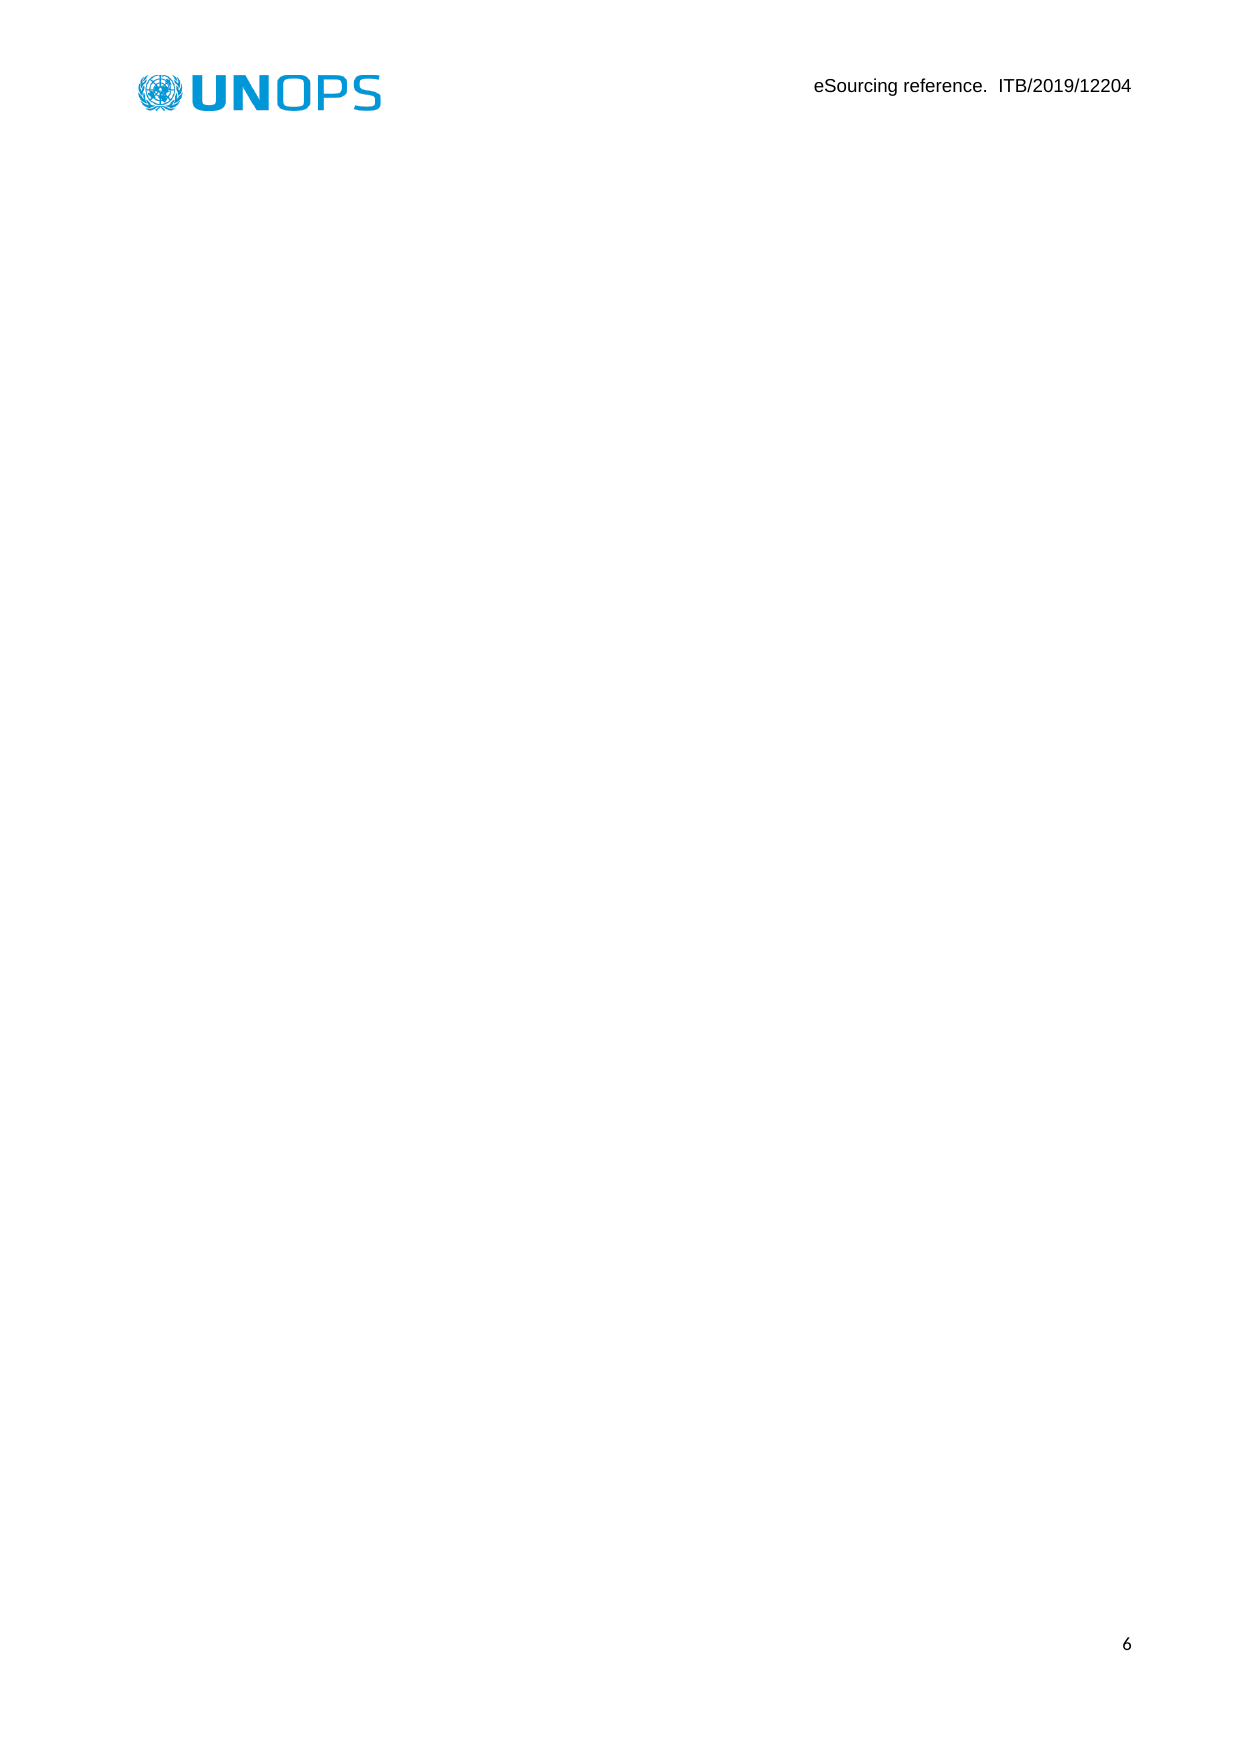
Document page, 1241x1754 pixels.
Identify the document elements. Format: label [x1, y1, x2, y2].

picture [247, 75, 259, 96]
picture [138, 75, 159, 95]
picture [220, 75, 233, 111]
picture [304, 75, 317, 111]
picture [162, 75, 198, 111]
picture [324, 75, 374, 111]
picture [151, 100, 162, 111]
picture [324, 80, 341, 93]
picture [243, 90, 256, 111]
picture [284, 79, 303, 106]
picture [169, 85, 177, 101]
picture [360, 75, 381, 94]
picture [138, 98, 147, 111]
picture [269, 75, 283, 111]
picture [203, 75, 215, 105]
